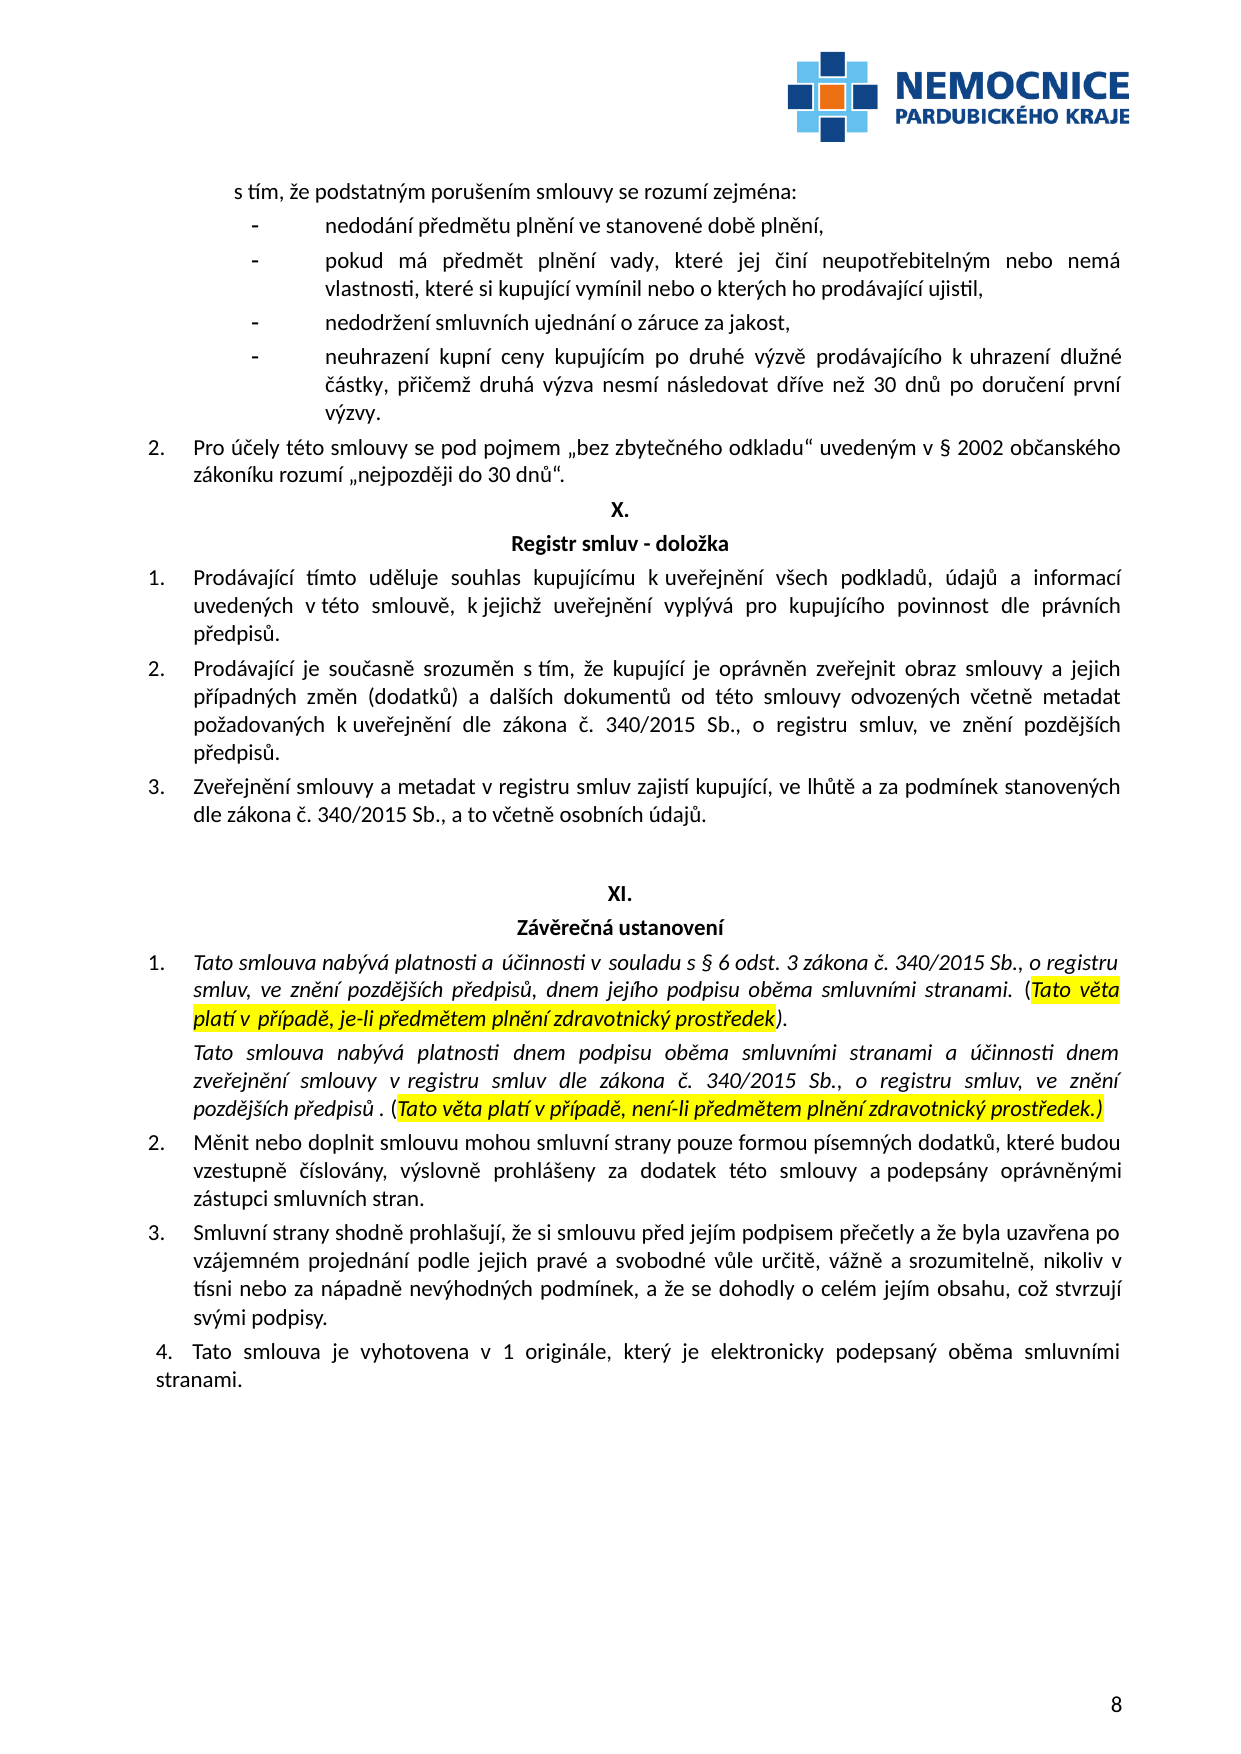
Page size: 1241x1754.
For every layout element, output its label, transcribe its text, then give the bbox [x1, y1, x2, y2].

list Pro účely této smlouvy se pod pojmem „bez zbytečného odkladu“ uvedeným v § 2002 občanského zákoníku rozumí „nejpozději do 30 dnů“. [148, 433, 1122, 489]
list Měnit nebo doplnit smlouvu mohou smluvní strany pouze formou písemných dodatků, které budou vzestupně číslovány, výslovně prohlášeny za dodatek této smlouvy a podepsány oprávněnými zástupci smluvních stran. [148, 1128, 1122, 1212]
text Závěrečná ustanovení [118, 913, 1122, 941]
list pokud má předmět plnění vady, které jej činí neupotřebitelným nebo nemá vlastnosti, které si kupující vymínil nebo o kterých ho prodávající ujistil, [251, 246, 1122, 302]
text 4. Tato smlouva je vyhotovena v 1 originále, který je elektronicky podepsaný oběma smluvními stranami. [156, 1337, 1122, 1393]
list Zveřejnění smlouvy a metadat v registru smluv zajistí kupující, ve lhůtě a za podmínek stanovených dle zákona č. 340/2015 Sb., a to včetně osobních údajů. [148, 772, 1122, 828]
list Prodávající tímto uděluje souhlas kupujícímu k uveřejnění všech podkladů, údajů a informací uvedených v této smlouvě, k jejichž uveřejnění vyplývá pro kupujícího povinnost dle právních předpisů. [148, 563, 1122, 647]
list neuhrazení kupní ceny kupujícím po druhé výzvě prodávajícího k uhrazení dlužné částky, přičemž druhá výzva nesmí následovat dříve než 30 dnů po doručení první výzvy. [251, 342, 1122, 426]
list nedodržení smluvních ujednání o záruce za jakost, [251, 308, 1122, 336]
list nedodání předmětu plnění ve stanovené době plnění, [251, 211, 1122, 239]
text X. [118, 495, 1122, 523]
picture [786, 50, 1130, 143]
list Prodávající je současně srozuměn s tím, že kupující je oprávněn zveřejnit obraz smlouvy a jejich případných změn (dodatků) a dalších dokumentů od této smlouvy odvozených včetně metadat požadovaných k uveřejnění dle zákona č. 340/2015 Sb., o registru smluv, ve znění pozdějších předpisů. [148, 654, 1122, 766]
list Tato smlouva nabývá platnosti a účinnosti v souladu s § 6 odst. 3 zákona č. 340/2015 Sb., o registru smluv, ve znění pozdějších předpisů, dnem jejího podpisu oběma smluvními stranami. (Tato věta platí v případě, je-li předmětem plnění zdravotnický prostředek). [148, 948, 1122, 1032]
text Tato smlouva nabývá platnosti dnem podpisu oběma smluvními stranami a účinnosti dnem zveřejnění smlouvy v registru smluv dle zákona č. 340/2015 Sb., o registru smluv, ve znění pozdějších předpisů . (Tato věta platí v případě, není-li předmětem plnění zdravotnický prostředek.) [193, 1038, 1122, 1122]
text XI. [118, 879, 1122, 907]
text Registr smluv - doložka [118, 529, 1122, 557]
list Smluvní strany shodně prohlašují, že si smlouvu před jejím podpisem přečetly a že byla uzavřena po vzájemném projednání podle jejich pravé a svobodné vůle určitě, vážně a srozumitelně, nikoliv v tísni nebo za nápadně nevýhodných podmínek, a že se dohodly o celém jejím obsahu, což stvrzují svými podpisy. [148, 1218, 1122, 1331]
list jednostranným odstoupením od smlouvy pro její podstatné porušení druhou smluvní stranou, s tím, že podstatným porušením smlouvy se rozumí zejména: [196, 177, 1122, 205]
